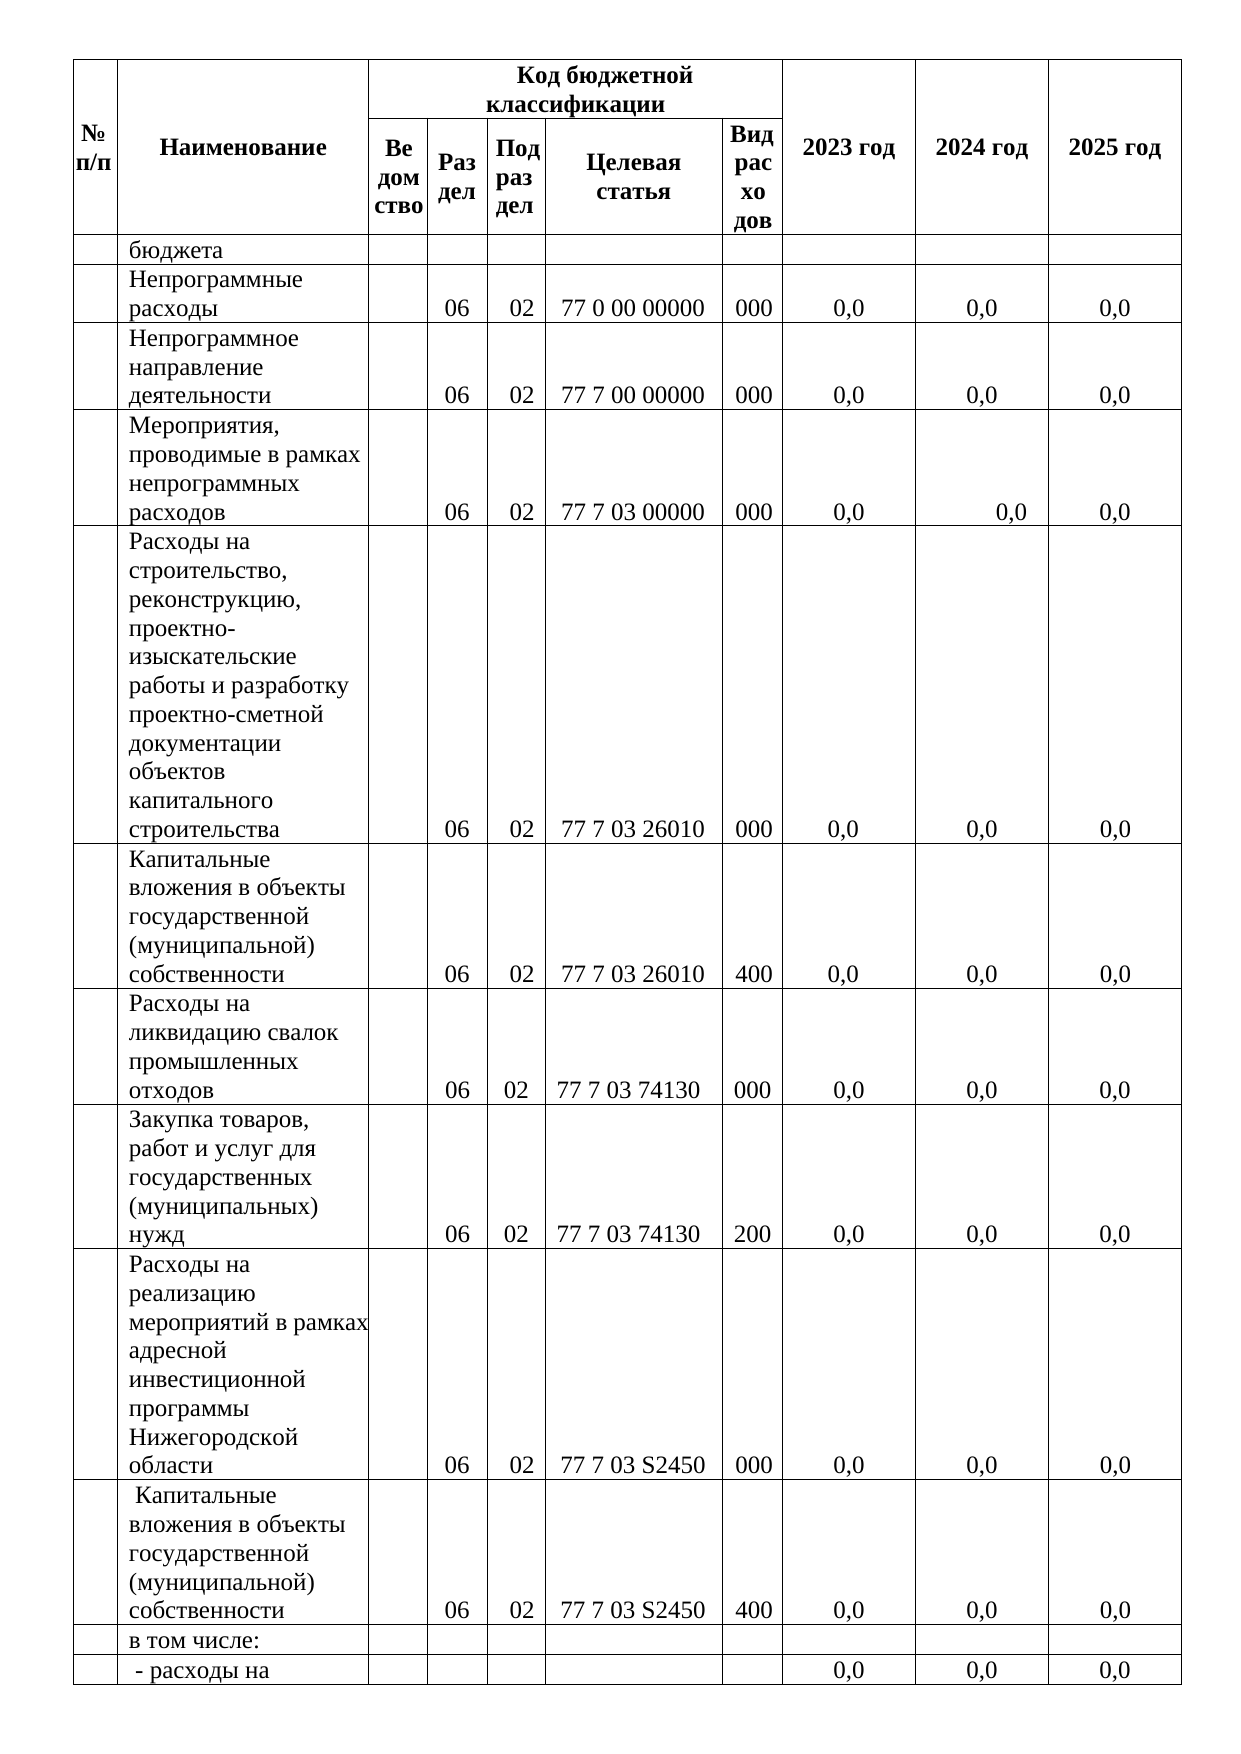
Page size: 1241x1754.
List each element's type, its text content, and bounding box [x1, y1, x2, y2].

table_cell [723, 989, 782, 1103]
table_cell Целевая статья [546, 119, 722, 234]
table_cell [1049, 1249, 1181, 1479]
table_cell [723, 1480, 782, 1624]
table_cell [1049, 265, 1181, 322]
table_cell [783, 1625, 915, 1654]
table_header 2025 год [1049, 60, 1181, 234]
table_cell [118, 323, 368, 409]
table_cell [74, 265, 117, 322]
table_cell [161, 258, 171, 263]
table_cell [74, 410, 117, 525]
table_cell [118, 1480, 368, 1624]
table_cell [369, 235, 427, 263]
table_cell Ве дом ство [369, 119, 427, 234]
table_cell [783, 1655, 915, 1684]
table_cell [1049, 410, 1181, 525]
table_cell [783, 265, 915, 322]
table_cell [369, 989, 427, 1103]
table_cell Вид рас хо дов [723, 119, 782, 234]
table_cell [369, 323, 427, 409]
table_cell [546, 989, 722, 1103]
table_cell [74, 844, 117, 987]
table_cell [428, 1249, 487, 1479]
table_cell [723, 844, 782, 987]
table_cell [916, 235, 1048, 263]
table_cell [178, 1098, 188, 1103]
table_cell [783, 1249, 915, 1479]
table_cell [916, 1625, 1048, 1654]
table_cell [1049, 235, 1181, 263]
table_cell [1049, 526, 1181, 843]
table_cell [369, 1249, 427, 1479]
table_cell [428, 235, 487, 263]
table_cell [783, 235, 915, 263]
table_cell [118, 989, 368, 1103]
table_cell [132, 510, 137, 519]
table_header Код бюджетной классификации [369, 60, 782, 118]
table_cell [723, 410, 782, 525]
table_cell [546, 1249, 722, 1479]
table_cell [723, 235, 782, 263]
table_cell Раз дел [428, 119, 487, 234]
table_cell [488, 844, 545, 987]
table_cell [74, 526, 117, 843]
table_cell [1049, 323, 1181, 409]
table_header Наименование [118, 60, 368, 234]
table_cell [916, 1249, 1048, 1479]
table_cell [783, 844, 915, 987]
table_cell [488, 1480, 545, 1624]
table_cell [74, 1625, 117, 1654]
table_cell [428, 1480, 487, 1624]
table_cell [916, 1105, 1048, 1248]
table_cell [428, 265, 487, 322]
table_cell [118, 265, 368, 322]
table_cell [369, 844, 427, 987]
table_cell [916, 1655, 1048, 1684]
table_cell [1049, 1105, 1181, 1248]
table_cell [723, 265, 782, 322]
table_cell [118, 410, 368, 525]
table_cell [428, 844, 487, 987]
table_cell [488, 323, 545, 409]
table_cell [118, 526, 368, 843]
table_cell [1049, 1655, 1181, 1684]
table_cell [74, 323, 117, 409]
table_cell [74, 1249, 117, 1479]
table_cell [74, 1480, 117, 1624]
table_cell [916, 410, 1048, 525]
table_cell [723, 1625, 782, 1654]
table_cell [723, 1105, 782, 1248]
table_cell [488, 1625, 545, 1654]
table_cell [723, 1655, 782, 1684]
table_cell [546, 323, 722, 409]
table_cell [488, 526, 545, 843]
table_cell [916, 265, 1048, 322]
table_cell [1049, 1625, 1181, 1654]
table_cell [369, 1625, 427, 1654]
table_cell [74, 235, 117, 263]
table_header 2023 год [783, 60, 915, 234]
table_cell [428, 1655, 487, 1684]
table_cell Под раз дел [488, 119, 545, 234]
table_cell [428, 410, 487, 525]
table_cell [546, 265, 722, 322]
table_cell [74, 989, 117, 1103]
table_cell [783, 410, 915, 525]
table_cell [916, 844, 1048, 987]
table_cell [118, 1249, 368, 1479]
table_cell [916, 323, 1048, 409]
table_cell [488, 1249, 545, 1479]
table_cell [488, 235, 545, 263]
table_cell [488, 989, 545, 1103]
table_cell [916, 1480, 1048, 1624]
table_header № п/п [74, 60, 117, 234]
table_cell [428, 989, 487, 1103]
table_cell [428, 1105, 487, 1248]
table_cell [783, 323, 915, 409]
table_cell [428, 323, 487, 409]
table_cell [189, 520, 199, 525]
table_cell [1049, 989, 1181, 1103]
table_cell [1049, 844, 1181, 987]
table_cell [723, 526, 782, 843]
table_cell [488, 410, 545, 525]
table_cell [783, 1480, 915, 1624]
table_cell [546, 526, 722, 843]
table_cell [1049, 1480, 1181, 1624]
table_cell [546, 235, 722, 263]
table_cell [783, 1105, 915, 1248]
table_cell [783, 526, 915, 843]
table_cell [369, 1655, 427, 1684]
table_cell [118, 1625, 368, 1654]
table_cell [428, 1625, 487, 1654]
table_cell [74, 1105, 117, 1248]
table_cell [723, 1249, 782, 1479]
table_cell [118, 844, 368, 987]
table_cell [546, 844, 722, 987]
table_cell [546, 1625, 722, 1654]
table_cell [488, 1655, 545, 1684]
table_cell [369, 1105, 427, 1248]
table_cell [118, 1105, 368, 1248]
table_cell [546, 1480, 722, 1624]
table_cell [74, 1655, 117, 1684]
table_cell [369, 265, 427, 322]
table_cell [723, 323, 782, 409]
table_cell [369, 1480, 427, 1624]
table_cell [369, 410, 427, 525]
table_header 2024 год [916, 60, 1048, 234]
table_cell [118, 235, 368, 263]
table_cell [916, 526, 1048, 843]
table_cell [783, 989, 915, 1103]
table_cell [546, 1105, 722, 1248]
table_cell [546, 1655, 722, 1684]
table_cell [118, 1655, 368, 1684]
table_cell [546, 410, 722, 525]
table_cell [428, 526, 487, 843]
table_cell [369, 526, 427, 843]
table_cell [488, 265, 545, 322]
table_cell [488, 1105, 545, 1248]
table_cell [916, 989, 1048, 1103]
